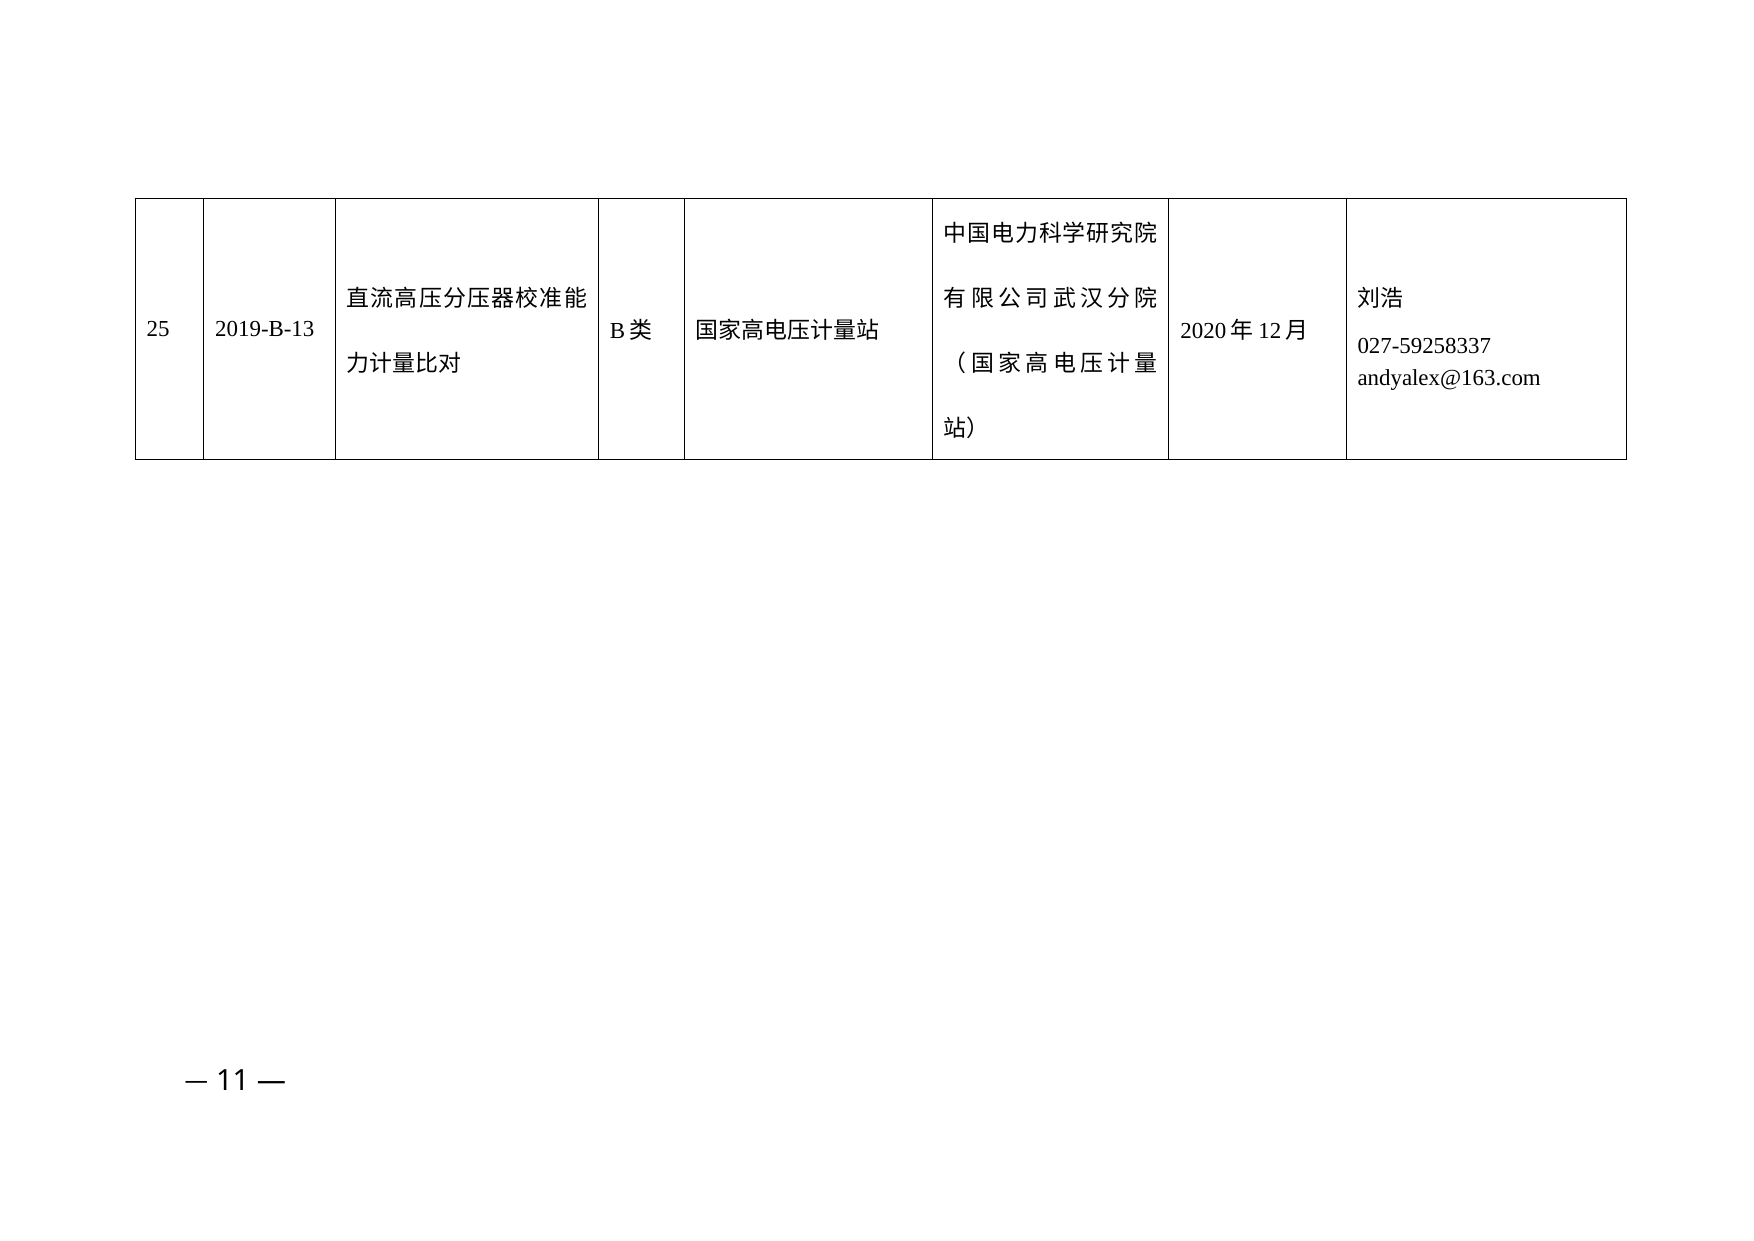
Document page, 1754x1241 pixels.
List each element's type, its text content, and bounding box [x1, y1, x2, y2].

table_cell 2020年12月 [1169, 199, 1346, 459]
table_cell 2019-B-13 [204, 199, 335, 459]
table_cell 刘浩 027-59258337 andyalex@163.com [1347, 199, 1626, 459]
table_cell 国家高电压计量站 [685, 199, 932, 459]
table_cell 直流高压分压器校准能力计量比对 [336, 199, 598, 459]
table_cell 25 [136, 199, 203, 459]
table_cell B类 [599, 199, 684, 459]
table_cell 中国电力科学研究院有限公司武汉分院（国家高电压计量站） [933, 199, 1168, 459]
